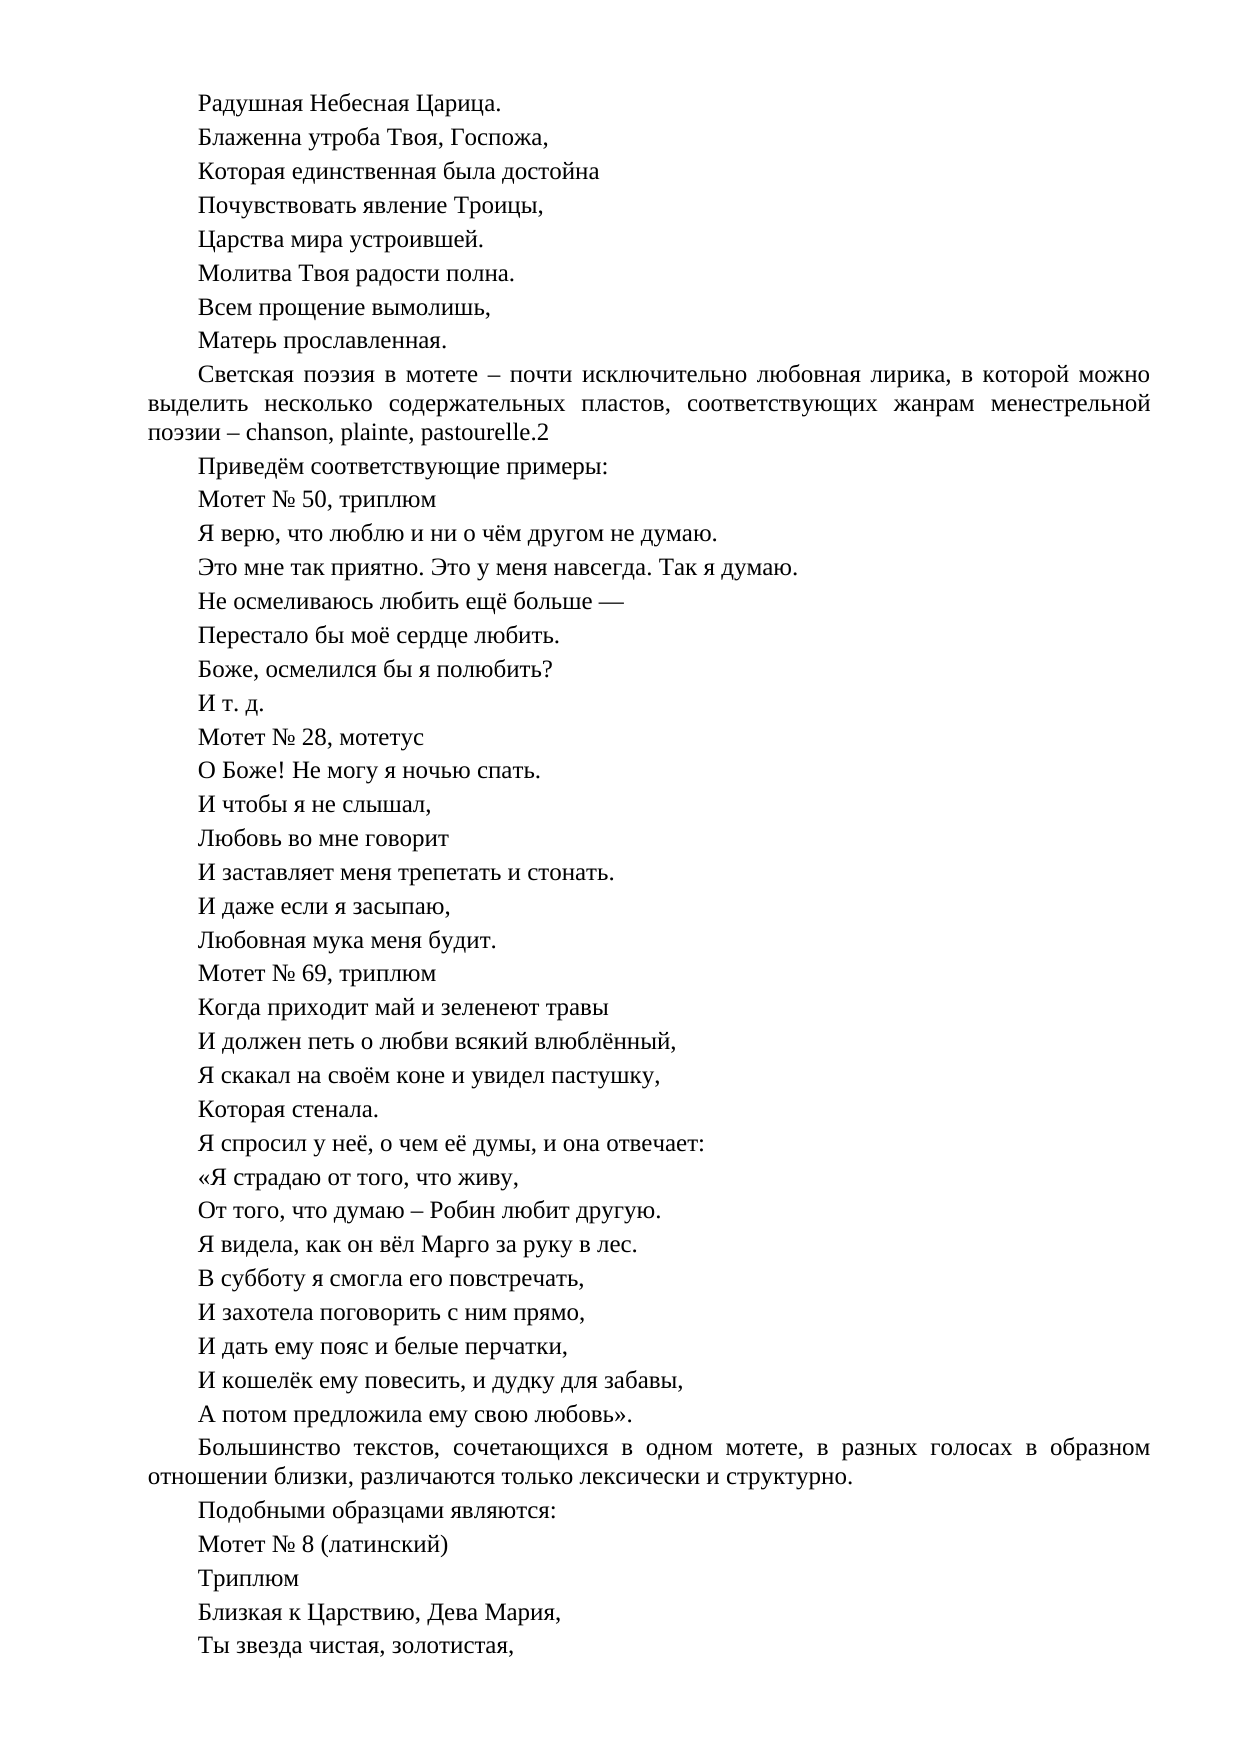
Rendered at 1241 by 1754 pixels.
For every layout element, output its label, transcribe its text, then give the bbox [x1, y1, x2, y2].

text А потом предложила ему свою любовь». [148, 1399, 1152, 1427]
text Боже, осмелился бы я полюбить? [148, 654, 1152, 683]
text Почувствовать явление Троицы, [148, 190, 1152, 219]
text Подобными образцами являются: [148, 1495, 1152, 1524]
text И дать ему пояс и белые перчатки, [148, 1331, 1152, 1360]
text О Боже! Не могу я ночью спать. [148, 755, 1152, 784]
text Любовь во мне говорит [148, 823, 1152, 852]
text Мотет № 69, триплюм [148, 958, 1152, 987]
text Ты звезда чистая, золотистая, [148, 1631, 1152, 1659]
text Я скакал на своём коне и увидел пастушку, [148, 1060, 1152, 1089]
text Я видела, как он вёл Марго за руку в лес. [148, 1229, 1152, 1258]
text И т. д. [148, 688, 1152, 716]
text Я верю, что люблю и ни о чём другом не думаю. [148, 518, 1152, 547]
text Близкая к Царствию, Дева Мария, [148, 1597, 1152, 1625]
text Которая стенала. [148, 1094, 1152, 1123]
text Матерь прославленная. [148, 326, 1152, 354]
text И даже если я засыпаю, [148, 891, 1152, 919]
text Это мне так приятно. Это у меня навсегда. Так я думаю. [148, 552, 1152, 581]
text И заставляет меня трепетать и стонать. [148, 857, 1152, 886]
text И должен петь о любви всякий влюблённый, [148, 1026, 1152, 1055]
text Мотет № 8 (латинский) [148, 1529, 1152, 1558]
text От того, что думаю – Робин любит другую. [148, 1196, 1152, 1224]
text Я спросил у неё, о чем её думы, и она отвечает: [148, 1128, 1152, 1157]
text Приведём соответствующие примеры: [148, 451, 1152, 479]
text Молитва Твоя радости полна. [148, 258, 1152, 287]
text Большинство текстов, сочетающихся в одном мотете, в разных голосах в образном отношении близки, различаются только лексически и структурно. [148, 1432, 1152, 1490]
text Не осмеливаюсь любить ещё больше — [148, 586, 1152, 615]
text В субботу я смогла его повстречать, [148, 1263, 1152, 1292]
text «Я страдаю от того, что живу, [148, 1162, 1152, 1190]
text Которая единственная была достойна [148, 156, 1152, 185]
text И захотела поговорить с ним прямо, [148, 1297, 1152, 1326]
text Радушная Небесная Царица. [148, 88, 1152, 117]
text Царства мира устроившей. [148, 224, 1152, 253]
text Когда приходит май и зеленеют травы [148, 992, 1152, 1021]
text Перестало бы моё сердце любить. [148, 620, 1152, 649]
text Блаженна утроба Твоя, Госпожа, [148, 122, 1152, 151]
text Светская поэзия в мотете – почти исключительно любовная лирика, в которой можно выделить несколько содержательных пластов, соответствующих жанрам менестрельной поэзии – chanson, plainte, pastourelle.2 [148, 359, 1152, 446]
text Любовная мука меня будит. [148, 925, 1152, 953]
text И чтобы я не слышал, [148, 789, 1152, 818]
text И кошелёк ему повесить, и дудку для забавы, [148, 1365, 1152, 1393]
text Триплюм [148, 1563, 1152, 1592]
text Мотет № 50, триплюм [148, 484, 1152, 513]
text Всем прощение вымолишь, [148, 292, 1152, 320]
text Мотет № 28, мотетус [148, 722, 1152, 750]
